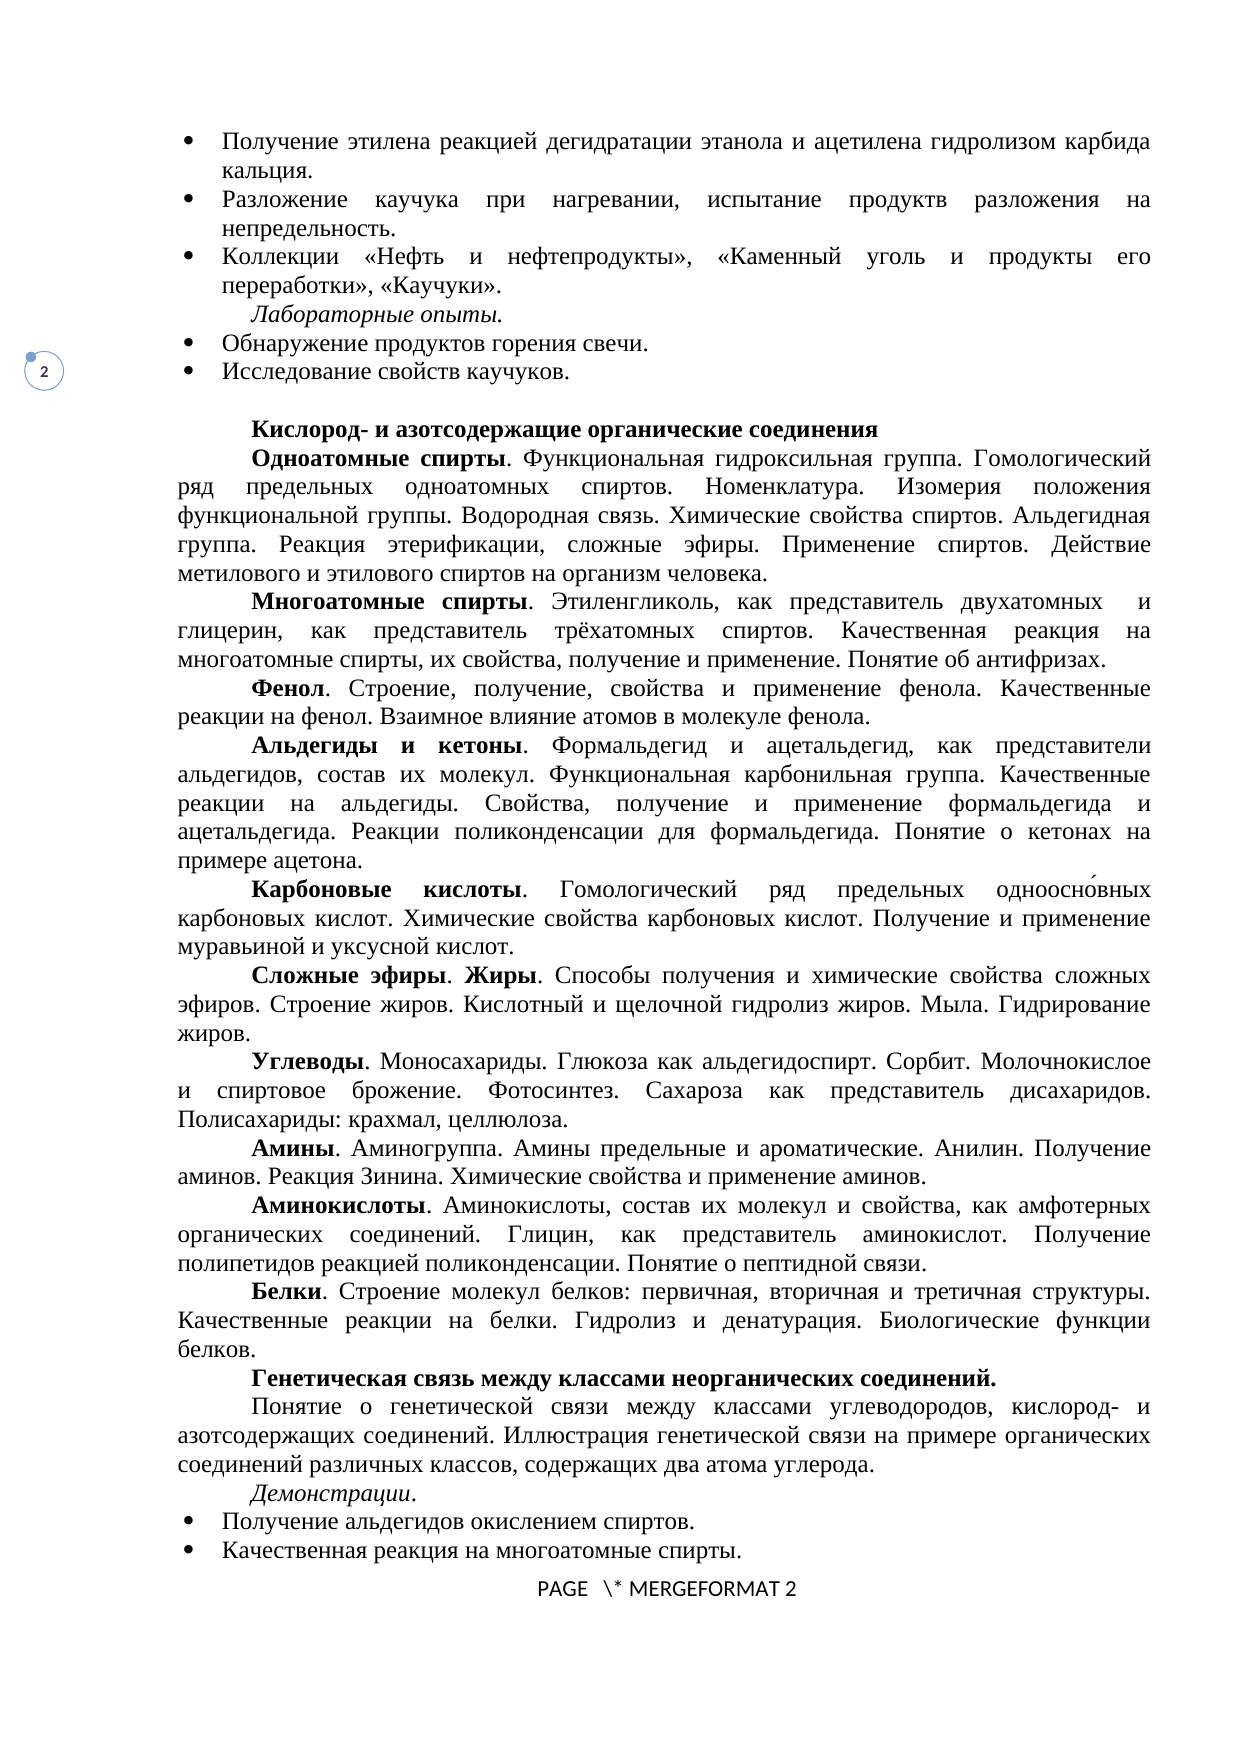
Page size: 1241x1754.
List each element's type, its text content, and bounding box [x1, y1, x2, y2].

text Демонстрации. [177, 1478, 1152, 1506]
text Альдегиды и кетоны. Формальдегид и ацетальдегид, как представители альдегидов, состав их молекул. Функциональная карбонильная группа. Качественные реакции на альдегиды. Свойства, получение и применение формальдегида и ацетальдегида. Реакции поликонденсации для формальдегида. Понятие о кетонах на примере ацетона. [177, 730, 1152, 874]
text Сложные эфиры. Жиры. Способы получения и химические свойства сложных эфиров. Строение жиров. Кислотный и щелочной гидролиз жиров. Мыла. Гидрирование жиров. [177, 960, 1152, 1046]
text Кислород- и азотсодержащие органические соединения [177, 414, 1152, 443]
list Получение альдегидов окислением спиртов. [184, 1506, 1152, 1535]
text Фенол. Строение, получение, свойства и применение фенола. Качественные реакции на фенол. Взаимное влияние атомов в молекуле фенола. [177, 673, 1152, 730]
text Белки. Строение молекул белков: первичная, вторичная и третичная структуры. Качественные реакции на белки. Гидролиз и денатурация. Биологические функции белков. [177, 1276, 1152, 1363]
text Углеводы. Моносахариды. Глюкоза как альдегидоспирт. Сорбит. Молочнокислое и спиртовое брожение. Фотосинтез. Сахароза как представитель дисахаридов. Полисахариды: крахмал, целлюлоза. [177, 1046, 1152, 1133]
list Исследование свойств каучуков. [184, 356, 1152, 385]
text Одноатомные спирты. Функциональная гидроксильная группа. Гомологический ряд предельных одноатомных спиртов. Номенклатура. Изомерия положения функциональной группы. Водородная связь. Химические свойства спиртов. Альдегидная группа. Реакция этерификации, сложные эфиры. Применение спиртов. Действие метилового и этилового спиртов на организм человека. [177, 443, 1152, 586]
list Качественная реакция на многоатомные спирты. [184, 1535, 1152, 1564]
text Понятие о генетической связи между классами углеводородов, кислород- и азотсодержащих соединений. Иллюстрация генетической связи на примере органических соединений различных классов, содержащих два атома углерода. [177, 1391, 1152, 1478]
text Генетическая связь между классами неорганических соединений. [177, 1363, 1152, 1391]
list Коллекции «Нефть и нефтепродукты», «Каменный уголь и продукты его переработки», «Каучуки». [184, 241, 1152, 299]
text Аминокислоты. Аминокислоты, состав их молекул и свойства, как амфотерных органических соединений. Глицин, как представитель аминокислот. Получение полипетидов реакцией поликонденсации. Понятие о пептидной связи. [177, 1190, 1152, 1276]
list Обнаружение продуктов горения свечи. [184, 328, 1152, 356]
text Карбоновые кислоты. Гомологический ряд предельных одноосно́вных карбоновых кислот. Химические свойства карбоновых кислот. Получение и применение муравьиной и уксусной кислот. [177, 874, 1152, 960]
text Лабораторные опыты. [177, 299, 1152, 328]
list Разложение каучука при нагревании, испытание продуктв разложения на непредельность. [184, 184, 1152, 241]
text Многоатомные спирты. Этиленгликоль, как представитель двухатомных и глицерин, как представитель трёхатомных спиртов. Качественная реакция на многоатомные спирты, их свойства, получение и применение. Понятие об антифризах. [177, 586, 1152, 673]
list Получение этилена реакцией дегидратации этанола и ацетилена гидролизом карбида кальция. [184, 126, 1152, 184]
text Амины. Аминогруппа. Амины предельные и ароматические. Анилин. Получение аминов. Реакция Зинина. Химические свойства и применение аминов. [177, 1133, 1152, 1190]
